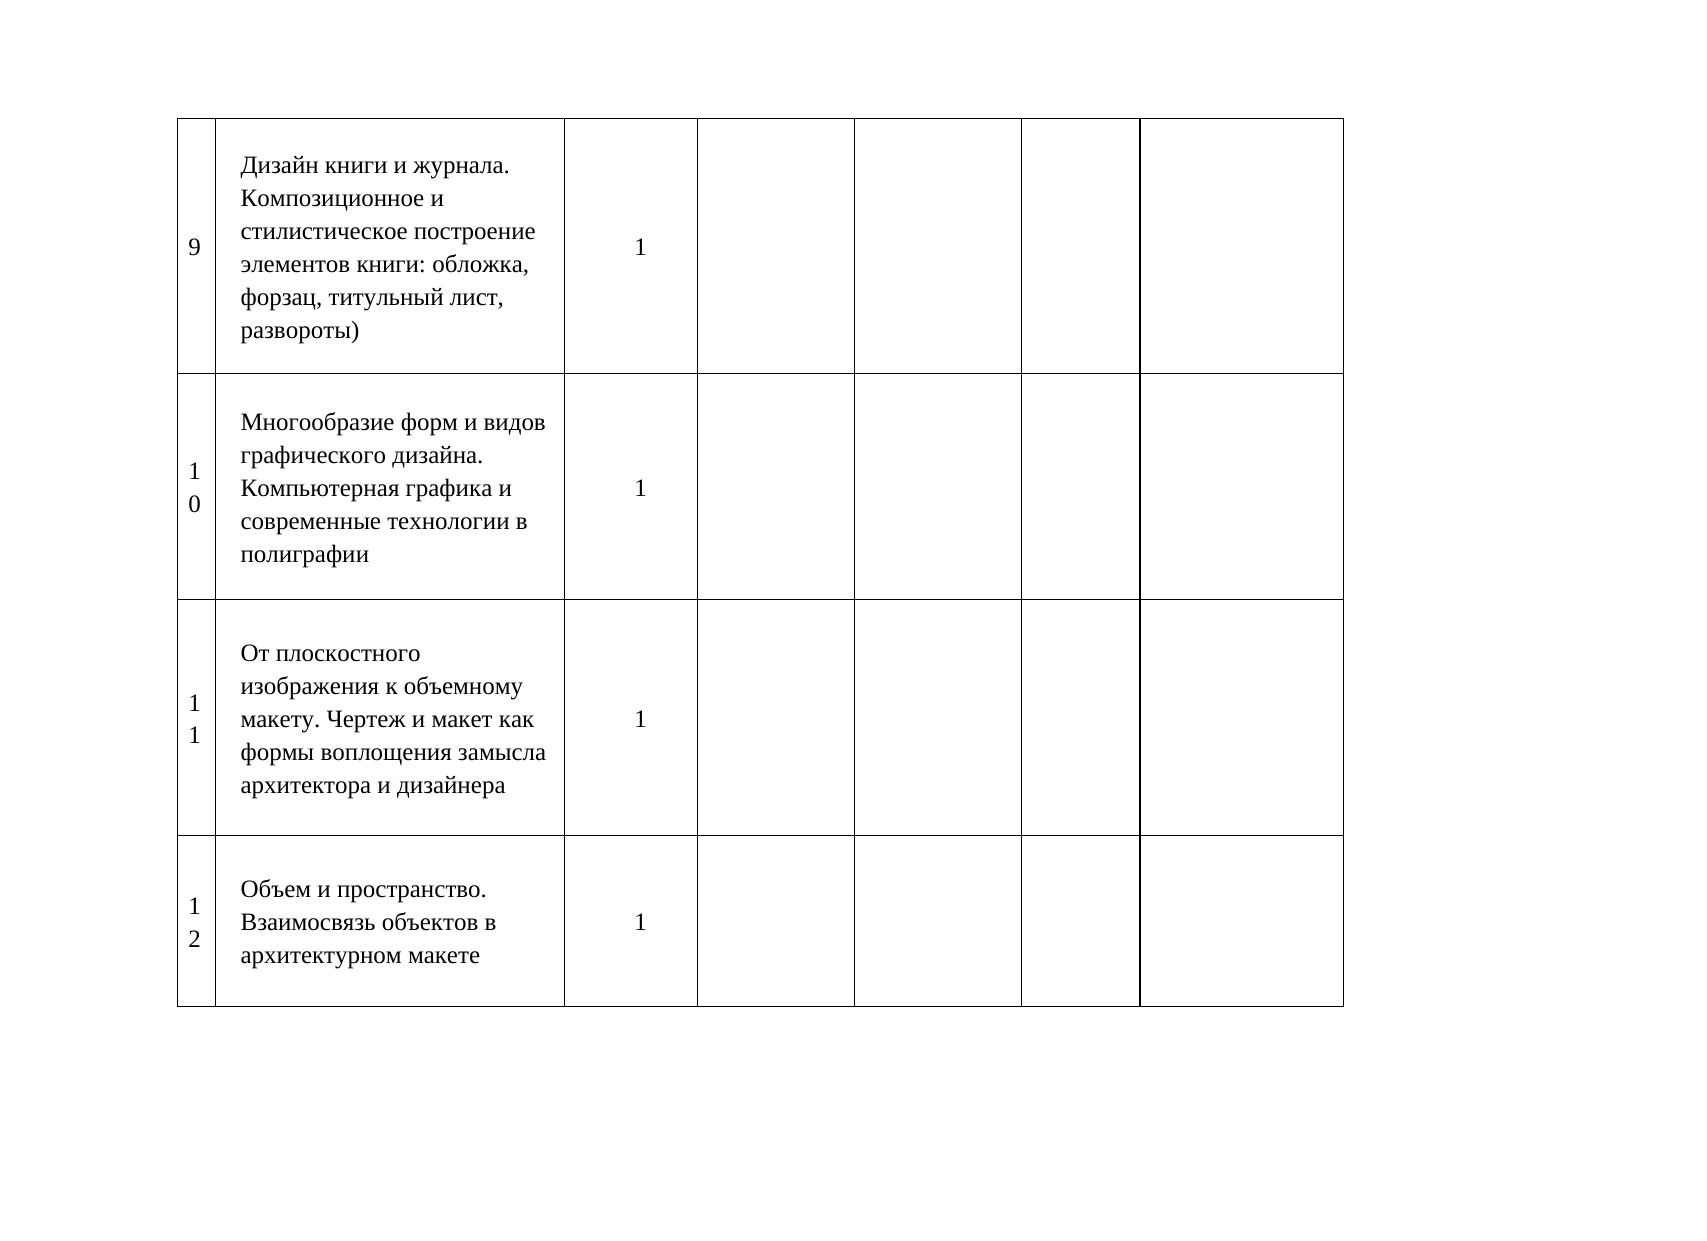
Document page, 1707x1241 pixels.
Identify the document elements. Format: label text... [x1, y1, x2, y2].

table_cell 1 [565, 119, 697, 373]
table_cell [1141, 836, 1343, 1006]
table_cell [1022, 600, 1139, 835]
table_cell 9 [178, 119, 215, 373]
table_cell Дизайн книги и журнала. Композиционное и стилистическое построение элементов книги: обложка, форзац, титульный лист, развороты) [216, 119, 564, 373]
table_cell [1141, 119, 1343, 373]
table_cell 1 [565, 374, 697, 599]
table_cell [1141, 374, 1343, 599]
table_cell [698, 836, 854, 1006]
table_cell Объем и пространство. Взаимосвязь объектов в архитектурном макете [216, 836, 564, 1006]
table_cell 11 [178, 600, 215, 835]
table_cell [855, 600, 1021, 835]
table_cell [855, 119, 1021, 373]
table_cell [698, 374, 854, 599]
table_cell 12 [178, 836, 215, 1006]
table_cell [698, 600, 854, 835]
table_cell [1022, 836, 1139, 1006]
table_cell 1 [565, 600, 697, 835]
table_cell [855, 374, 1021, 599]
table_cell 10 [178, 374, 215, 599]
table_cell От плоскостного изображения к объемному макету. Чертеж и макет как формы воплощения замысла архитектора и дизайнера [216, 600, 564, 835]
table_cell [1022, 374, 1139, 599]
table_cell [698, 119, 854, 373]
table_cell [855, 836, 1021, 1006]
table_cell [1022, 119, 1139, 373]
table_cell Многообразие форм и видов графического дизайна. Компьютерная графика и современные технологии в полиграфии [216, 374, 564, 599]
table_cell 1 [565, 836, 697, 1006]
table_cell [1141, 600, 1343, 835]
